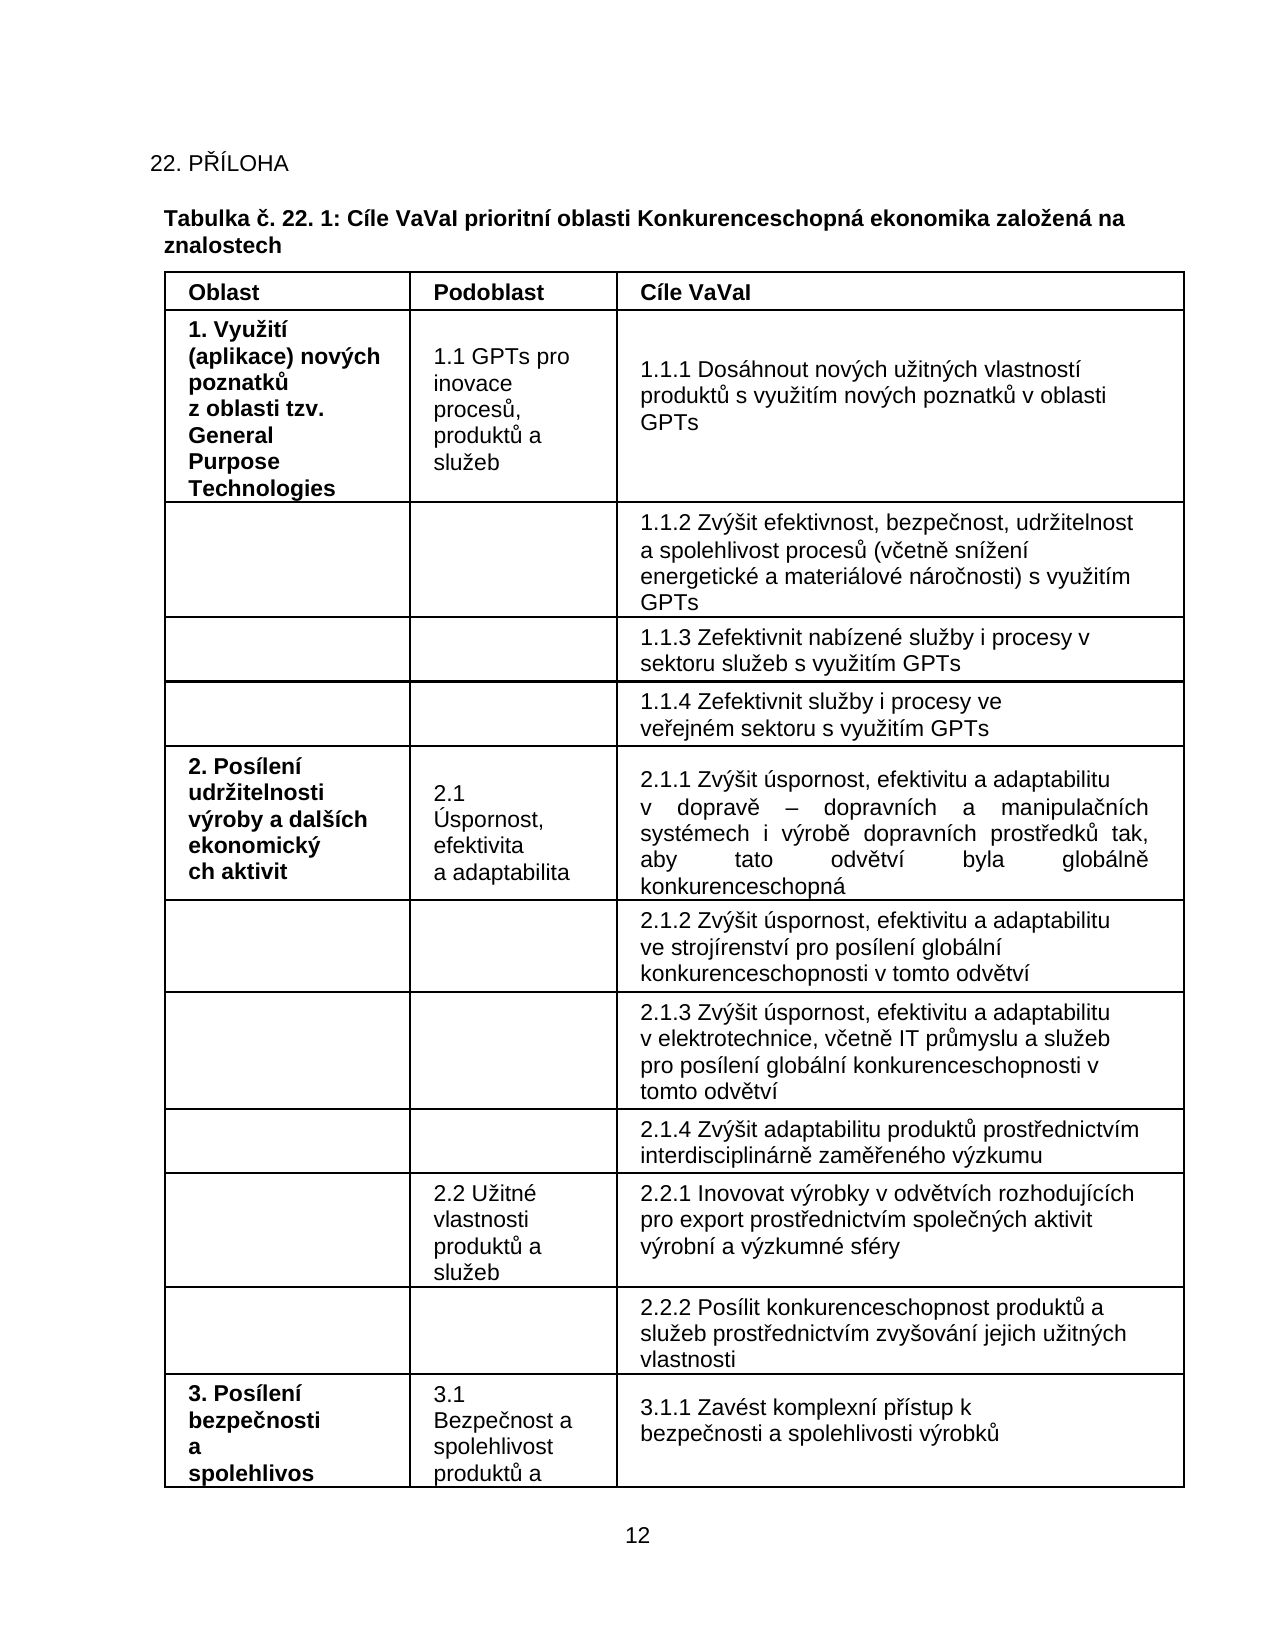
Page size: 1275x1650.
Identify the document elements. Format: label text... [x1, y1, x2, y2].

table_cell [411, 1110, 616, 1172]
table_cell [166, 1110, 409, 1172]
table_cell 1.1.2 Zvýšit efektivnost, bezpečnost, udržitelnost a spolehlivost procesů (včetně snížení energetické a materiálové náročnosti) s využitím GPTs [618, 503, 1183, 616]
table_cell [166, 993, 409, 1107]
table_cell 2.2 Užitné vlastnosti produktů a služeb [411, 1174, 616, 1286]
table_cell 2.1.2 Zvýšit úspornost, efektivitu a adaptabilitu ve strojírenství pro posílení globální konkurenceschopnosti v tomto odvětví [618, 901, 1183, 991]
table_header Cíle VaVaI [618, 273, 1183, 308]
table_cell [166, 683, 409, 745]
table_cell 2.1.3 Zvýšit úspornost, efektivitu a adaptabilitu v elektrotechnice, včetně IT průmyslu a služeb pro posílení globální konkurenceschopnosti v tomto odvětví [618, 993, 1183, 1107]
table_header Oblast [166, 273, 409, 308]
table_cell 2.1.4 Zvýšit adaptabilitu produktů prostřednictvím interdisciplinárně zaměřeného výzkumu [618, 1110, 1183, 1172]
subtitle Tabulka č. 22. 1: Cíle VaVaI prioritní oblasti Konkurenceschopná ekonomika založená na znalostech [163, 205, 1125, 258]
table_cell [166, 901, 409, 991]
table_cell [166, 1174, 409, 1286]
table_cell 1.1.1 Dosáhnout nových užitných vlastností produktů s využitím nových poznatků v oblasti GPTs [618, 311, 1183, 501]
table_cell 1.1.3 Zefektivnit nabízené služby i procesy v sektoru služeb s využitím GPTs [618, 618, 1183, 680]
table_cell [411, 1375, 616, 1486]
table_cell 2.2.1 Inovovat výrobky v odvětvích rozhodujících pro export prostřednictvím společných aktivit výrobní a výzkumné sféry [618, 1174, 1183, 1286]
table_header Podoblast [411, 273, 616, 308]
table_cell [166, 1288, 409, 1373]
table_cell 2.1 Úspornost, efektivita a adaptabilita [411, 747, 616, 899]
table_cell 1. Využití (aplikace) nových poznatků z oblasti tzv. General Purpose Technologies [166, 311, 409, 501]
text 22. PŘÍLOHA [150, 150, 1125, 176]
table_cell [166, 503, 409, 616]
table_cell [411, 683, 616, 745]
table_cell [411, 901, 616, 991]
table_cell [618, 1375, 1183, 1486]
table_cell [166, 618, 409, 680]
table_cell 2. Posílení udržitelnosti výroby a dalších ekonomických aktivit [166, 747, 409, 899]
table_cell [411, 503, 616, 616]
table_cell 2.1.1 Zvýšit úspornost, efektivitu a adaptabilitu v dopravě – dopravních a manipulačních systémech i výrobě dopravních prostředků tak, aby tato odvětví byla globálně konkurenceschopná [618, 747, 1183, 899]
table_cell [411, 618, 616, 680]
table_cell [411, 993, 616, 1107]
table_cell 1.1 GPTs pro inovace procesů, produktů a služeb [411, 311, 616, 501]
table_cell 2.2.2 Posílit konkurenceschopnost produktů a služeb prostřednictvím zvyšování jejich užitných vlastnosti [618, 1288, 1183, 1373]
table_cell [166, 1375, 409, 1486]
table_cell 1.1.4 Zefektivnit služby i procesy ve veřejném sektoru s využitím GPTs [618, 683, 1183, 745]
table_cell [411, 1288, 616, 1373]
